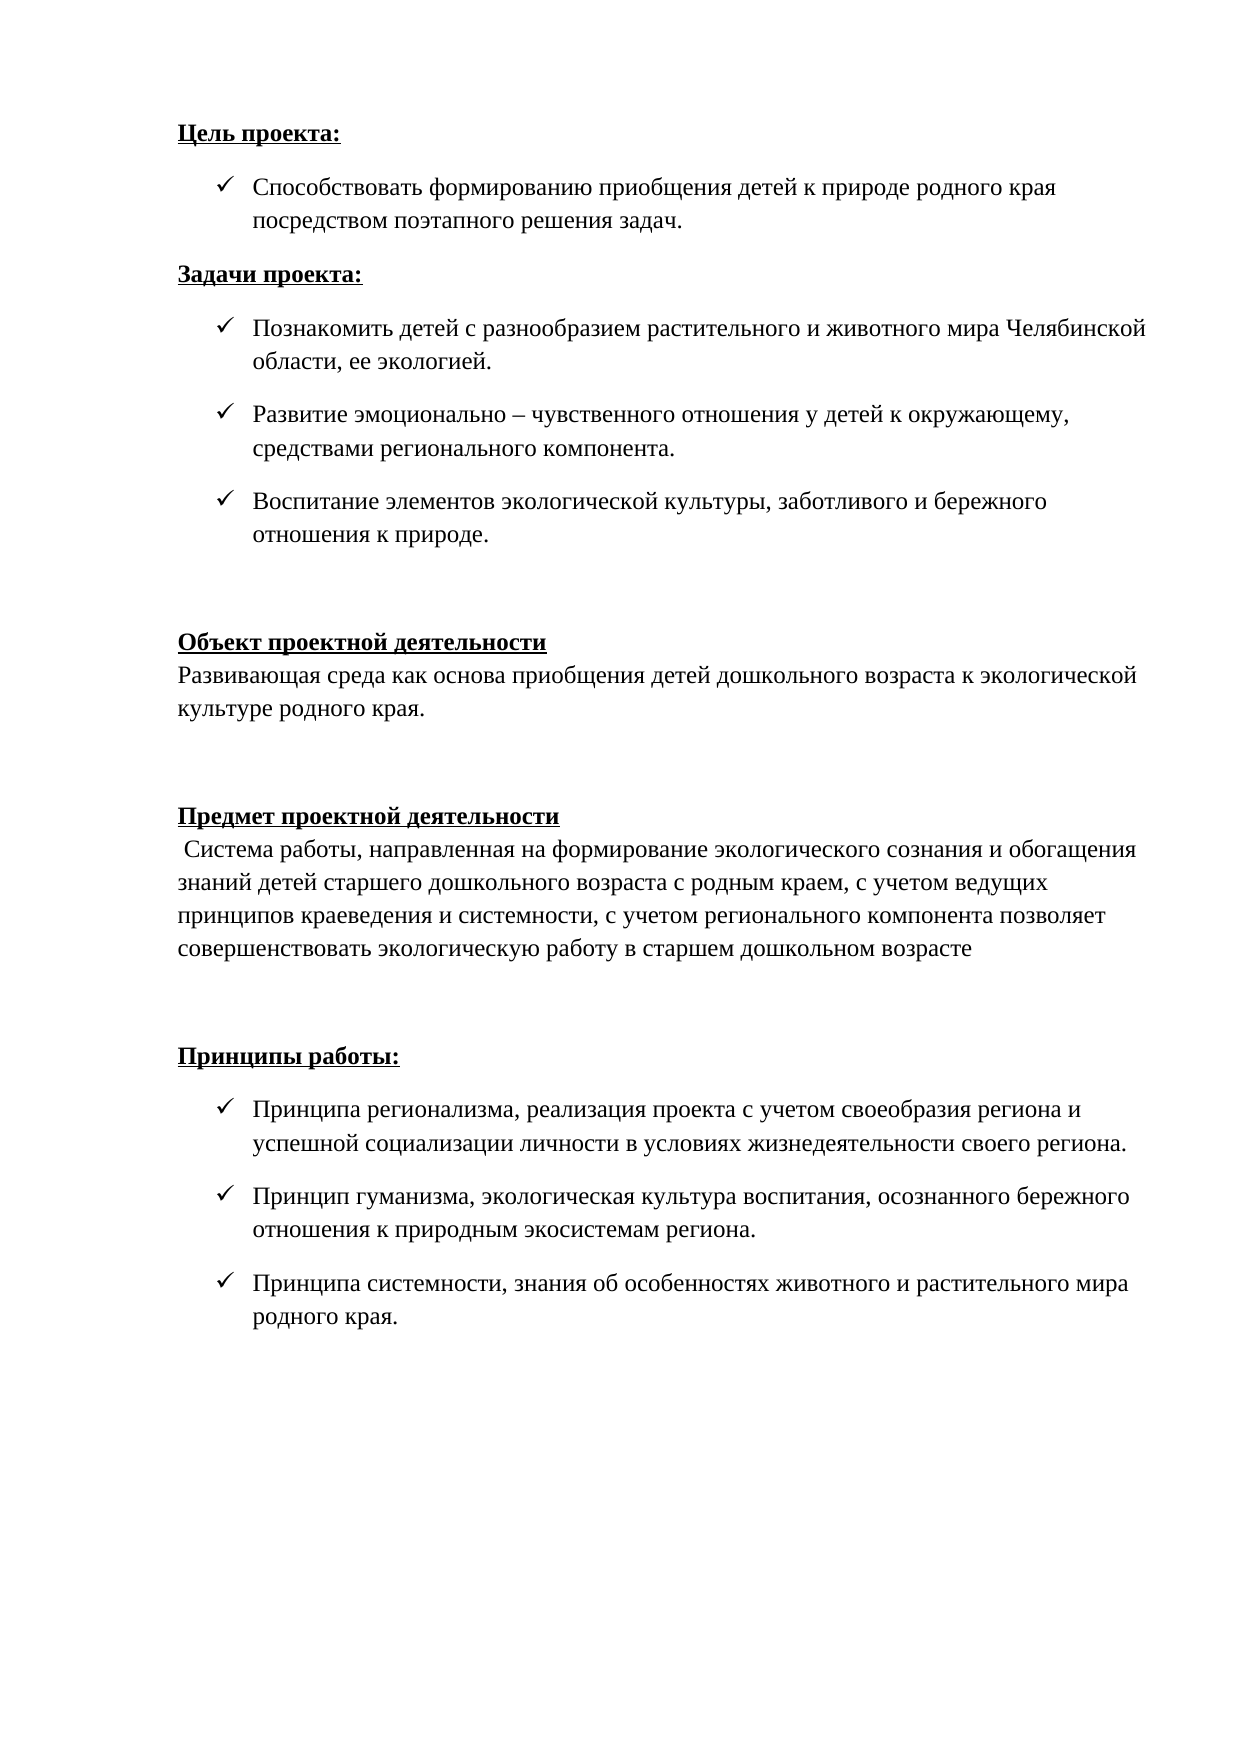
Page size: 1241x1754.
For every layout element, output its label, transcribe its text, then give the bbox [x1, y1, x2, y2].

text Предмет проектной деятельности Система работы, направленная на формирование экологического сознания и обогащения знаний детей старшего дошкольного возраста с родным краем, с учетом ведущих принципов краеведения и системности, с учетом регионального компонента позволяет совершенствовать экологическую работу в старшем дошкольном возрасте [177, 801, 1152, 962]
text Задачи проекта: [177, 259, 1152, 288]
list Воспитание элементов экологической культуры, заботливого и бережного отношения к природе. [215, 486, 1152, 548]
text Объект проектной деятельности Развивающая среда как основа приобщения детей дошкольного возраста к экологической культуре родного края. [177, 627, 1152, 722]
list Принцип гуманизма, экологическая культура воспитания, осознанного бережного отношения к природным экосистемам региона. [215, 1181, 1152, 1243]
list Принципа регионализма, реализация проекта с учетом своеобразия региона и успешной социализации личности в условиях жизнедеятельности своего региона. [215, 1094, 1152, 1156]
text Принципы работы: [177, 1041, 1152, 1069]
text Цель проекта: [177, 118, 1152, 147]
list Развитие эмоционально – чувственного отношения у детей к окружающему, средствами регионального компонента. [215, 399, 1152, 461]
list Способствовать формированию приобщения детей к природе родного края посредством поэтапного решения задач. [215, 172, 1152, 234]
list Принципа системности, знания об особенностях животного и растительного мира родного края. [215, 1268, 1152, 1330]
list Познакомить детей с разнообразием растительного и животного мира Челябинской области, ее экологией. [215, 313, 1152, 374]
